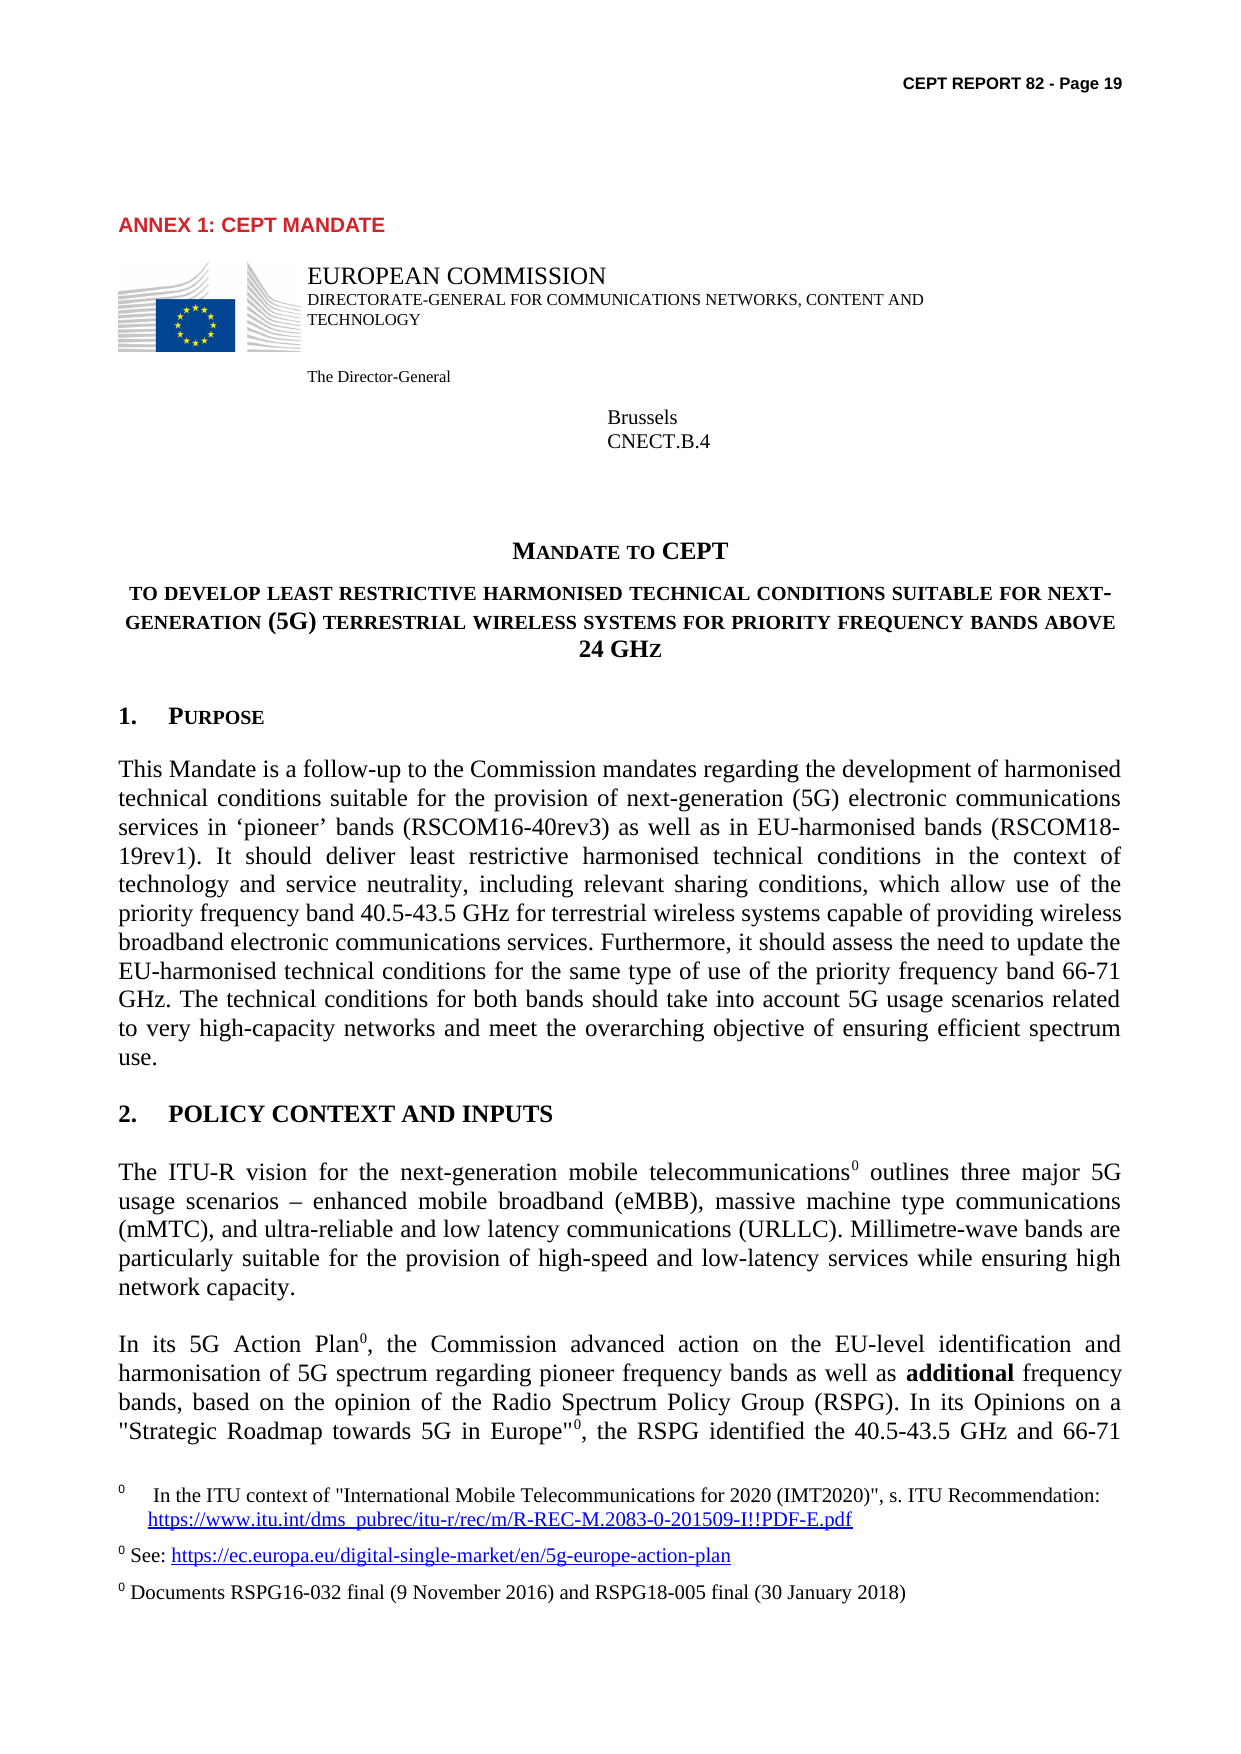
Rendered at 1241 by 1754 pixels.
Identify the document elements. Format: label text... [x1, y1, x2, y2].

text to develop least restrictive harmonised technical conditions suitable for next-generation (5G) terrestrial wireless systems for priority frequency bands above 24 GHz [118, 577, 1122, 663]
table_header [118, 261, 307, 453]
text The ITU-R vision for the next-generation mobile telecommunications outlines three major 5G usage scenarios – enhanced mobile broadband (eMBB), massive machine type communications (mMTC), and ultra-reliable and low latency communications (URLLC). Millimetre-wave bands are particularly suitable for the provision of high-speed and low-latency services while ensuring high network capacity. [118, 1157, 1122, 1301]
text This Mandate is a follow-up to the Commission mandates regarding the development of harmonised technical conditions suitable for the provision of next-generation (5G) electronic communications services in ‘pioneer’ bands (RSCOM16-40rev3) as well as in EU-harmonised bands (RSCOM18-19rev1). It should deliver least restrictive harmonised technical conditions in the context of technology and service neutrality, including relevant sharing conditions, which allow use of the priority frequency band 40.5-43.5 GHz for terrestrial wireless systems capable of providing wireless broadband electronic communications services. Furthermore, it should assess the need to update the EU-harmonised technical conditions for the same type of use of the priority frequency band 66-71 GHz. The technical conditions for both bands should take into account 5G usage scenarios related to very high-capacity networks and meet the overarching objective of ensuring efficient spectrum use. [118, 754, 1122, 1071]
list POLICY CONTEXT AND INPUTS [118, 1099, 1122, 1128]
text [118, 1329, 1122, 1444]
text Mandate to CEPT [118, 536, 1122, 564]
table_header EUROPEAN COMMISSION DIRECTORATE-GENERAL FOR COMMUNICATIONS NETWORKS, CONTENT AND TECHNOLOGY The Director-General Brussels CNECT.B.4 [307, 261, 1063, 453]
list Purpose [118, 701, 1122, 729]
subtitle CEPT MANDATE [118, 212, 1122, 236]
